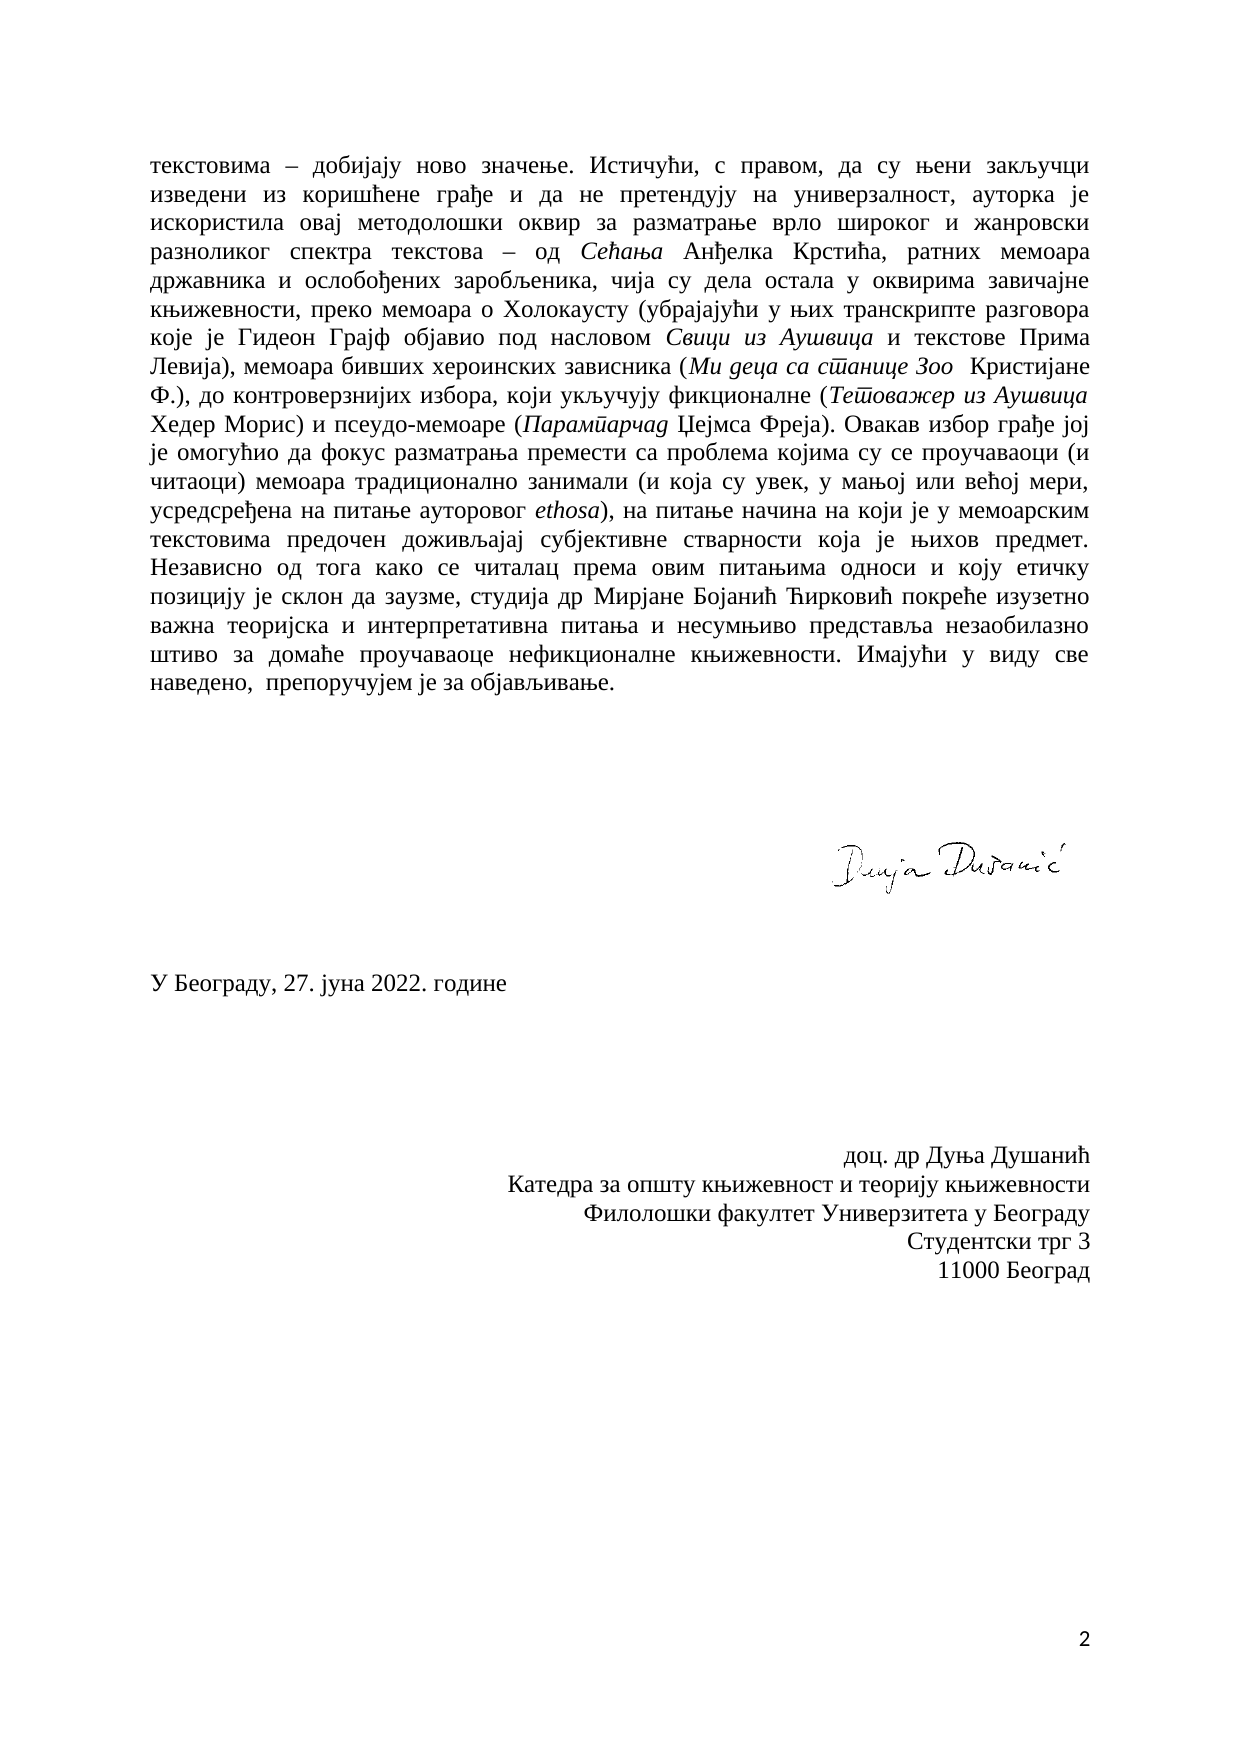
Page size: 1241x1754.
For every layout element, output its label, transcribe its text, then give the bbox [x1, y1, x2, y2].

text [150, 150, 1090, 696]
text Студентски трг 3 [150, 1226, 1090, 1255]
text Катедра за општу књижевност и теорију књижевности [150, 1169, 1090, 1198]
text 11000 Београд [150, 1255, 1090, 1284]
text Филолошки факултет Универзитета у Београду [150, 1198, 1090, 1226]
text доц. др Дуња Душанић [150, 1140, 1090, 1169]
text У Београду, 27. јуна 2022. године [150, 968, 1090, 996]
